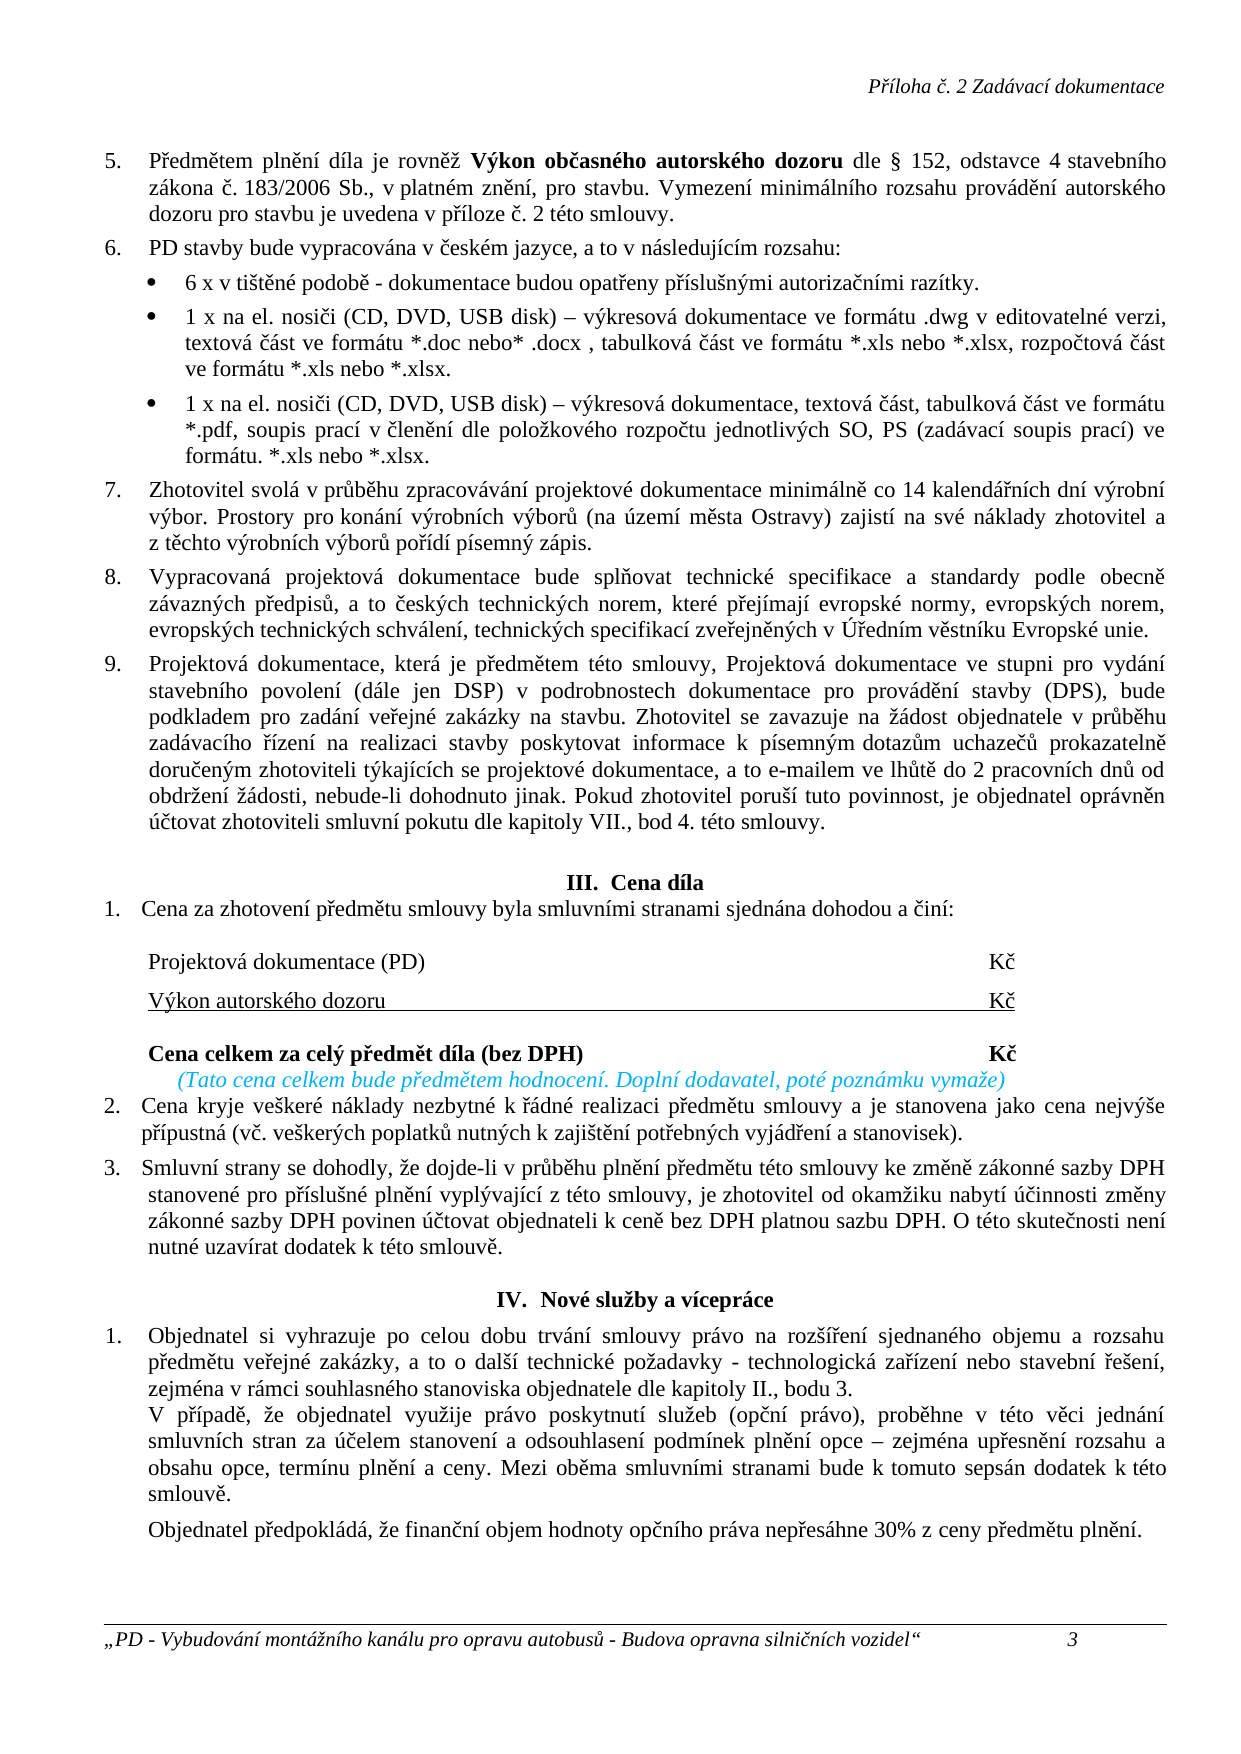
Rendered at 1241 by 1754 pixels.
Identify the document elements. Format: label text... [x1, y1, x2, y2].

list Zhotovitel svolá v průběhu zpracovávání projektové dokumentace minimálně co 14 kalendářních dní výrobní výbor. Prostory pro konání výrobních výborů (na území města Ostravy) zajistí na své náklady zhotovitel a z těchto výrobních výborů pořídí písemný zápis. [104, 477, 1167, 556]
list 1 x na el. nosiči (CD, DVD, USB disk) – výkresová dokumentace, textová část, tabulková část ve formátu *.pdf, soupis prací v členění dle položkového rozpočtu jednotlivých SO, PS (zadávací soupis prací) ve formátu. *.xls nebo *.xlsx. [147, 390, 1167, 469]
list Výkon autorského dozoru Kč [148, 987, 1167, 1013]
list 1 x na el. nosiči (CD, DVD, USB disk) – výkresová dokumentace ve formátu .dwg v editovatelné verzi, textová část ve formátu *.doc nebo* .docx , tabulková část ve formátu *.xls nebo *.xlsx, rozpočtová část ve formátu *.xls nebo *.xlsx. [147, 303, 1167, 382]
list Vypracovaná projektová dokumentace bude splňovat technické specifikace a standardy podle obecně závazných předpisů, a to českých technických norem, které přejímají evropské normy, evropských norem, evropských technických schválení, technických specifikací zveřejněných v Úředním věstníku Evropské unie. [104, 563, 1167, 642]
text V případě, že objednatel využije právo poskytnutí služeb (opční právo), proběhne v této věci jednání smluvních stran za účelem stanovení a odsouhlasení podmínek plnění opce – zejména upřesnění rozsahu a obsahu opce, termínu plnění a ceny. Mezi oběma smluvními stranami bude k tomuto sepsán dodatek k této smlouvě. [148, 1401, 1167, 1506]
list Objednatel si vyhrazuje po celou dobu trvání smlouvy právo na rozšíření sjednaného objemu a rozsahu předmětu veřejné zakázky, a to o další technické požadavky - technologická zařízení nebo stavební řešení, zejména v rámci souhlasného stanoviska objednatele dle kapitoly II., bodu 3. [105, 1322, 1167, 1401]
list PD stavby bude vypracována v českém jazyce, a to v následujícím rozsahu: [104, 234, 1167, 261]
subtitle Cena kryje veškeré náklady nezbytné k řádné realizaci předmětu smlouvy a je stanovena jako cena nejvýše přípustná (vč. veškerých poplatků nutných k zajištění potřebných vyjádření a stanovisek). [103, 1092, 1167, 1145]
text Objednatel předpokládá, že finanční objem hodnoty opčního práva nepřesáhne 30% z ceny předmětu plnění. [148, 1516, 1167, 1542]
list Projektová dokumentace, která je předmětem této smlouvy, Projektová dokumentace ve stupni pro vydání stavebního povolení (dále jen DSP) v podrobnostech dokumentace pro provádění stavby (DPS), bude podkladem pro zadání veřejné zakázky na stavbu. Zhotovitel se zavazuje na žádost objednatele v průběhu zadávacího řízení na realizaci stavby poskytovat informace k písemným dotazům uchazečů prokazatelně doručeným zhotoviteli týkajících se projektové dokumentace, a to e-mailem ve lhůtě do 2 pracovních dnů od obdržení žádosti, nebude-li dohodnuto jinak. Pokud zhotovitel poruší tuto povinnost, je objednatel oprávněn účtovat zhotoviteli smluvní pokutu dle kapitoly VII., bod 4. této smlouvy. [104, 650, 1167, 835]
list Předmětem plnění díla je rovněž Výkon občasného autorského dozoru dle § 152, odstavce 4 stavebního zákona č. 183/2006 Sb., v platném znění, pro stavbu. Vymezení minimálního rozsahu provádění autorského dozoru pro stavbu je uvedena v příloze č. 2 této smlouvy. [104, 148, 1167, 227]
list 6 x v tištěné podobě - dokumentace budou opatřeny příslušnými autorizačními razítky. [147, 269, 1167, 295]
subtitle Cena za zhotovení předmětu smlouvy byla smluvními stranami sjednána dohodou a činí: [103, 895, 1167, 922]
list Cena díla [103, 869, 1167, 895]
text Cena celkem za celý předmět díla (bez DPH) Kč [103, 1039, 1167, 1066]
subtitle Smluvní strany se dohodly, že dojde-li v průběhu plnění předmětu této smlouvy ke změně zákonné sazby DPH stanovené pro příslušné plnění vyplývající z této smlouvy, je zhotovitel od okamžiku nabytí účinnosti změny zákonné sazby DPH povinen účtovat objednateli k ceně bez DPH platnou sazbu DPH. O této skutečnosti není nutné uzavírat dodatek k této smlouvě. [103, 1154, 1167, 1260]
text Projektová dokumentace (PD) Kč [148, 948, 1167, 974]
text (Tato cena celkem bude předmětem hodnocení. Doplní dodavatel, poté poznámku vymaže) [103, 1066, 1167, 1092]
list Nové služby a vícepráce [103, 1286, 1167, 1312]
